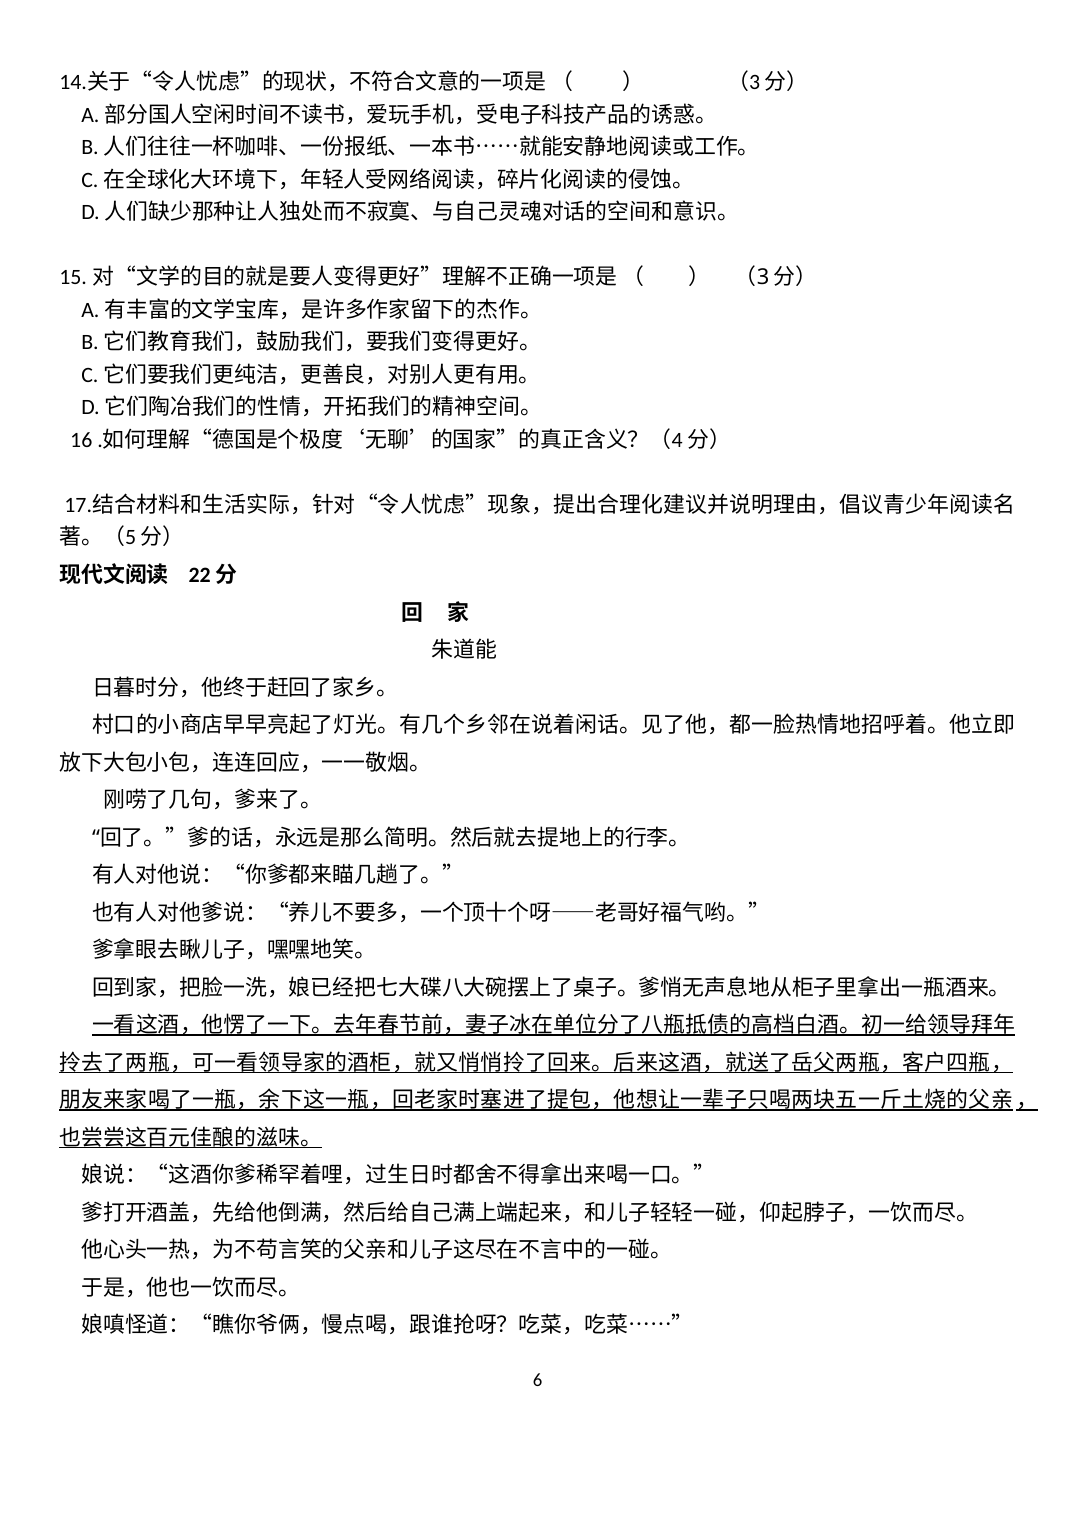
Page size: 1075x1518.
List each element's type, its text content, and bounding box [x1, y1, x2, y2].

text 15. 对“文学的目的就是要人变得更好”理解不正确一项是 （ ） （3分） [59, 259, 1016, 291]
text A. 有丰富的文学宝库，是许多作家留下的杰作。 [59, 291, 1016, 324]
text “回了。”爹的话，永远是那么简明。然后就去提地上的行李。 [59, 814, 1016, 851]
text 娘说：“这酒你爹稀罕着哩，过生日时都舍不得拿出来喝一口。” [59, 1151, 1016, 1189]
text 现代文阅读 22分 [59, 551, 1016, 589]
text C. 在全球化大环境下，年轻人受网络阅读，碎片化阅读的侵蚀。 [81, 161, 1016, 194]
text 17.结合材料和生活实际，针对“令人忧虑”现象，提出合理化建议并说明理由，倡议青少年阅读名著。（5分） [59, 486, 1016, 551]
text D. 它们陶冶我们的性情，开拓我们的精神空间。 [59, 389, 1016, 421]
text A. 部分国人空闲时间不读书，爱玩手机，受电子科技产品的诱惑。 [81, 96, 1016, 129]
text 14.关于“令人忧虑”的现状，不符合文意的一项是 （ ） （3分） [59, 64, 1016, 96]
text C. 它们要我们更纯洁，更善良，对别人更有用。 [59, 356, 1016, 389]
subtitle 回 家 [59, 589, 1016, 626]
text 他心头一热，为不苟言笑的父亲和儿子这尽在不言中的一碰。 [59, 1226, 1016, 1264]
text D. 人们缺少那种让人独处而不寂寞、与自己灵魂对话的空间和意识。 [59, 194, 1016, 226]
text B. 它们教育我们，鼓励我们，要我们变得更好。 [59, 324, 1016, 356]
text 日暮时分，他终于赶回了家乡。 [59, 664, 1016, 701]
text 有人对他说：“你爹都来瞄几趟了。” [59, 851, 1016, 889]
text 娘嗔怪道：“瞧你爷俩，慢点喝，跟谁抢呀？吃菜，吃菜……” [59, 1301, 1016, 1339]
text 一看这酒，他愣了一下。去年春节前，妻子冰在单位分了八瓶抵债的高档白酒。初一给领导拜年拎去了两瓶，可一看领导家的酒柜，就又悄悄拎了回来。后来这酒，就送了岳父两瓶，客户四瓶，朋友来家喝了一瓶，余下这一瓶，回老家时塞进了提包，他想让一辈子只喝两块五一斤土烧的父亲，也尝尝这百元佳酿的滋味。 [59, 1001, 1016, 1151]
text 朱道能 [59, 626, 1016, 664]
text 刚唠了几句，爹来了。 [59, 776, 1016, 814]
text 爹打开酒盖，先给他倒满，然后给自己满上端起来，和儿子轻轻一碰，仰起脖子，一饮而尽。 [59, 1189, 1016, 1226]
text 回到家，把脸一洗，娘已经把七大碟八大碗摆上了桌子。爹悄无声息地从柜子里拿出一瓶酒来。 [59, 964, 1016, 1001]
text 16 .如何理解“德国是个极度‘无聊’的国家”的真正含义？（4分） [59, 421, 1016, 454]
text 爹拿眼去瞅儿子，嘿嘿地笑。 [59, 926, 1016, 964]
text 于是，他也一饮而尽。 [59, 1264, 1016, 1301]
text 也有人对他爹说：“养儿不要多，一个顶十个呀——老哥好福气哟。” [59, 889, 1016, 926]
text 村口的小商店早早亮起了灯光。有几个乡邻在说着闲话。见了他，都一脸热情地招呼着。他立即放下大包小包，连连回应，一一敬烟。 [59, 701, 1016, 776]
text B. 人们往往一杯咖啡、一份报纸、一本书……就能安静地阅读或工作。 [81, 129, 1016, 161]
